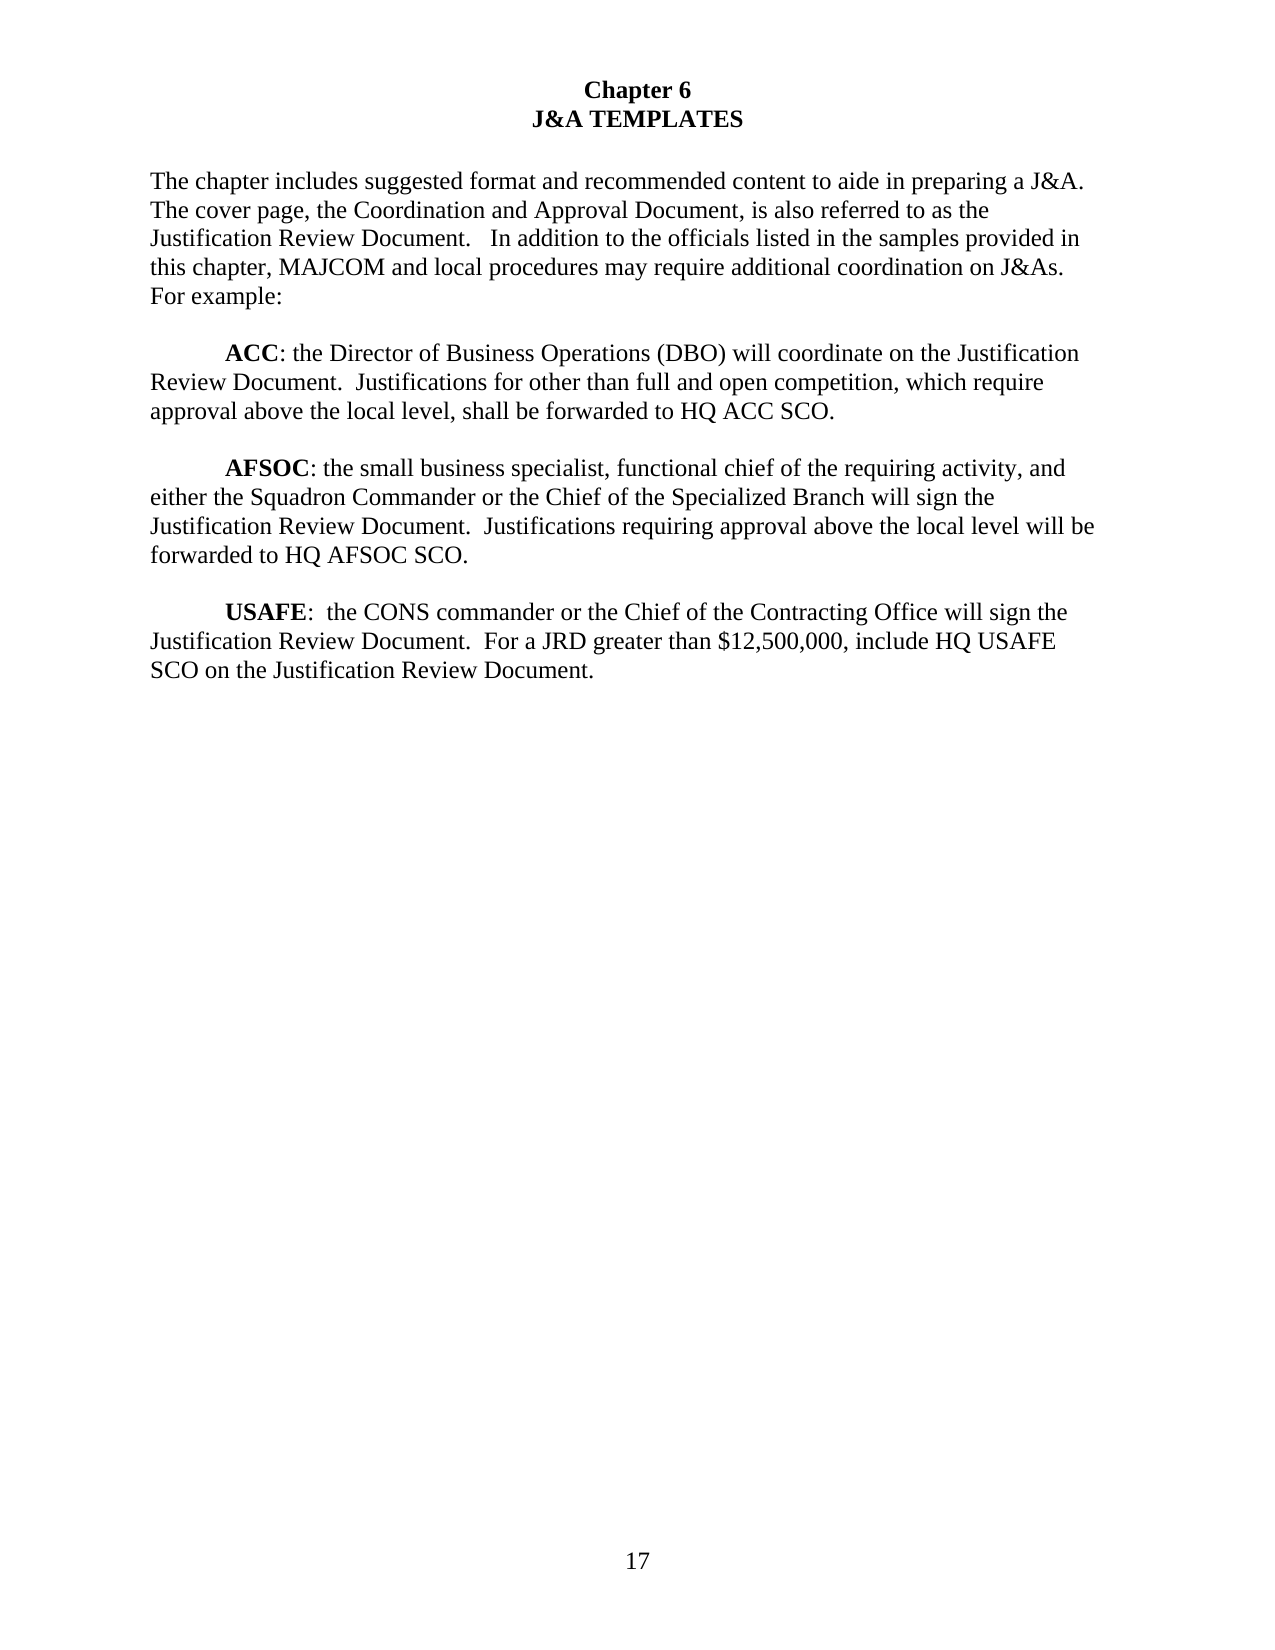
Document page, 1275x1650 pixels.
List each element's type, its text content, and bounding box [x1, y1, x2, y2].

text The chapter includes suggested format and recommended content to aide in preparing a J&A. The cover page, the Coordination and Approval Document, is also referred to as the Justification Review Document. In addition to the officials listed in the samples provided in this chapter, MAJCOM and local procedures may require additional coordination on J&As. For example: [150, 166, 1106, 310]
subtitle Chapter 6 [150, 75, 1125, 104]
subtitle J&A TEMPLATES [150, 104, 1125, 132]
text ACC: the Director of Business Operations (DBO) will coordinate on the Justification Review Document. Justifications for other than full and open competition, which require approval above the local level, shall be forwarded to HQ ACC SCO. [150, 338, 1106, 425]
text USAFE: the CONS commander or the Chief of the Contracting Office will sign the Justification Review Document. For a JRD greater than $12,500,000, include HQ USAFE SCO on the Justification Review Document. [150, 597, 1106, 683]
text AFSOC: the small business specialist, functional chief of the requiring activity, and either the Squadron Commander or the Chief of the Specialized Branch will sign the Justification Review Document. Justifications requiring approval above the local level will be forwarded to HQ AFSOC SCO. [150, 453, 1106, 568]
